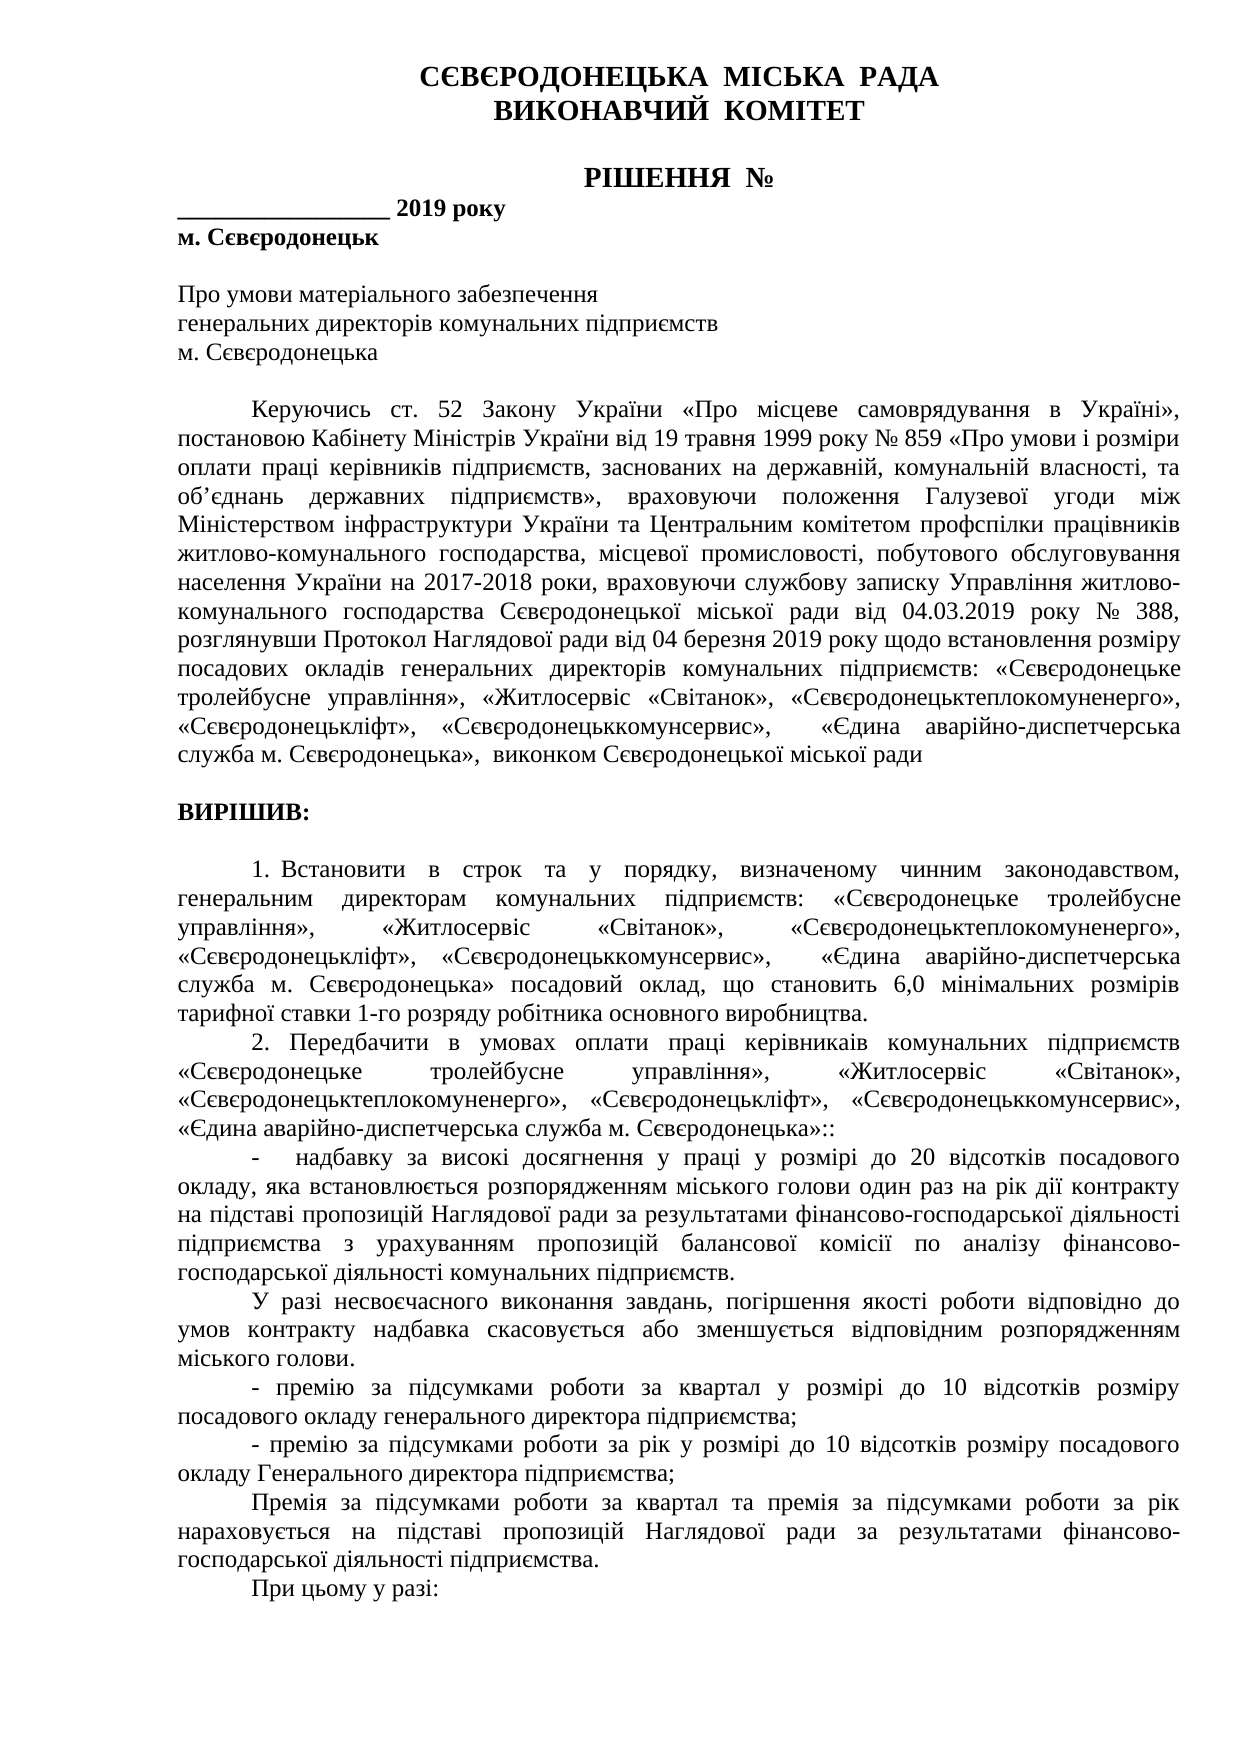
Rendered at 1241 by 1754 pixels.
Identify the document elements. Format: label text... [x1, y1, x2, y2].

text - премію за підсумками роботи за квартал у розмірі до 10 відсотків розміру посадового окладу генерального директора підприємства; [177, 1372, 1181, 1429]
text ВИКОНАВЧИЙ КОМІТЕТ [177, 93, 1181, 126]
list - надбавку за високі досягнення у праці у розмірі до 20 відсотків посадового окладу, яка встановлюється розпорядженням міського голови один раз на рік дії контракту на підставі пропозицій Наглядової ради за результатами фінансово-господарської діяльності підприємства з урахуванням пропозицій балансової комісії по аналізу фінансово-господарської діяльності комунальних підприємств. [177, 1142, 1181, 1286]
text м. Сєвєродонецьк [177, 222, 1181, 251]
text _________________ 2019 року [177, 193, 1181, 222]
text У разі несвоєчасного виконання завдань, погіршення якості роботи відповідно до умов контракту надбавка скасовується або зменшується відповідним розпорядженням міського голови. [177, 1286, 1181, 1372]
text м. Сєвєродонецька [177, 337, 1181, 366]
text РІШЕННЯ № [177, 160, 1181, 193]
title СЄВЄРОДОНЕЦЬКА МІСЬКА РАДА [177, 59, 1181, 93]
text - премію за підсумками роботи за рік у розмірі до 10 відсотків розміру посадового окладу Генерального директора підприємства; [177, 1429, 1181, 1487]
text Про умови матеріального забезпечення [177, 279, 1181, 308]
text При цьому у разі: [177, 1573, 1181, 1602]
list Встановити в строк та у порядку, визначеному чинним законодавством, генеральним директорам комунальних підприємств: «Сєвєродонецьке тролейбусне управління», «Житлосервіс «Світанок», «Сєвєродонецьктеплокомуненерго», «Сєвєродонецькліфт», «Сєвєродонецьккомунсервис», «Єдина аварійно-диспетчерська служба м. Сєвєродонецька» посадовий оклад, що становить 6,0 мінімальних розмірів тарифної ставки 1-го розряду робітника основного виробництва. [177, 854, 1181, 1027]
text генеральних директорів комунальних підприємств [177, 308, 1181, 337]
text ВИРІШИВ: [177, 797, 1181, 826]
text Премія за підсумками роботи за квартал та премія за підсумками роботи за рік нараховується на підставі пропозицій Наглядової ради за результатами фінансово-господарської діяльності підприємства. [177, 1487, 1181, 1573]
text Керуючись ст. 52 Закону України «Про місцеве самоврядування в Україні», постановою Кабінету Міністрів України від 19 травня 1999 року № 859 «Про умови і розміри оплати праці керівників підприємств, заснованих на державній, комунальній власності, та об’єднань державних підприємств», враховуючи положення Галузевої угоди між Міністерством інфраструктури України та Центральним комітетом профспілки працівників житлово-комунального господарства, місцевої промисловості, побутового обслуговування населення України на 2017-2018 роки, враховуючи службову записку Управління житлово-комунального господарства Сєвєродонецької міської ради від 04.03.2019 року № 388, розглянувши Протокол Наглядової ради від 04 березня 2019 року щодо встановлення розміру посадових окладів генеральних директорів комунальних підприємств: «Сєвєродонецьке тролейбусне управління», «Житлосервіс «Світанок», «Сєвєродонецьктеплокомуненерго», «Сєвєродонецькліфт», «Сєвєродонецьккомунсервис», «Єдина аварійно-диспетчерська служба м. Сєвєродонецька», виконком Сєвєродонецької міської ради [177, 394, 1181, 768]
text 2. Передбачити в умовах оплати праці керівникаів комунальних підприємств «Сєвєродонецьке тролейбусне управління», «Житлосервіс «Світанок», «Сєвєродонецьктеплокомуненерго», «Сєвєродонецькліфт», «Сєвєродонецьккомунсервис», «Єдина аварійно-диспетчерська служба м. Сєвєродонецька»:: [177, 1027, 1181, 1142]
